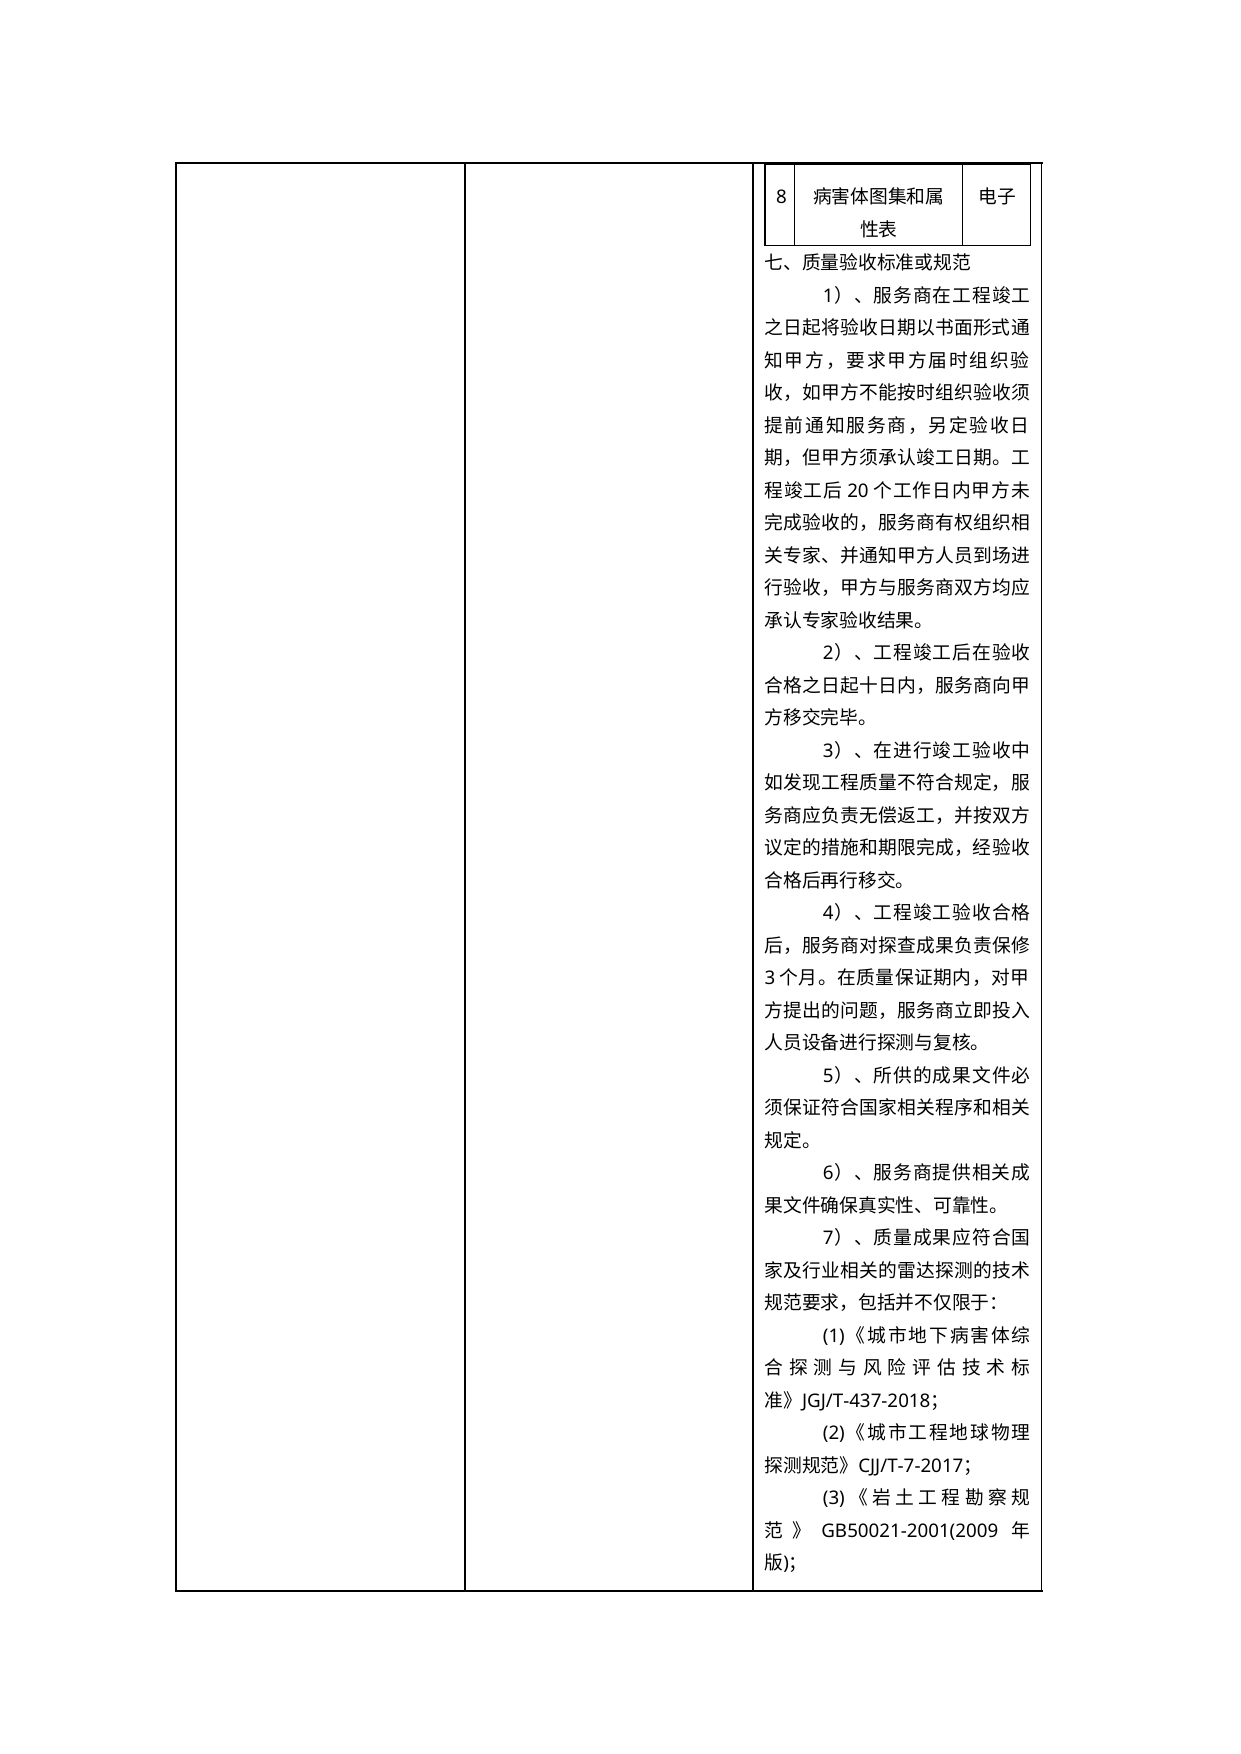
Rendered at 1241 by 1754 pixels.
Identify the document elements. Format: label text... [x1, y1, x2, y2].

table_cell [754, 164, 1041, 1590]
table_cell 1 [177, 164, 464, 1590]
table_cell [466, 164, 752, 1590]
